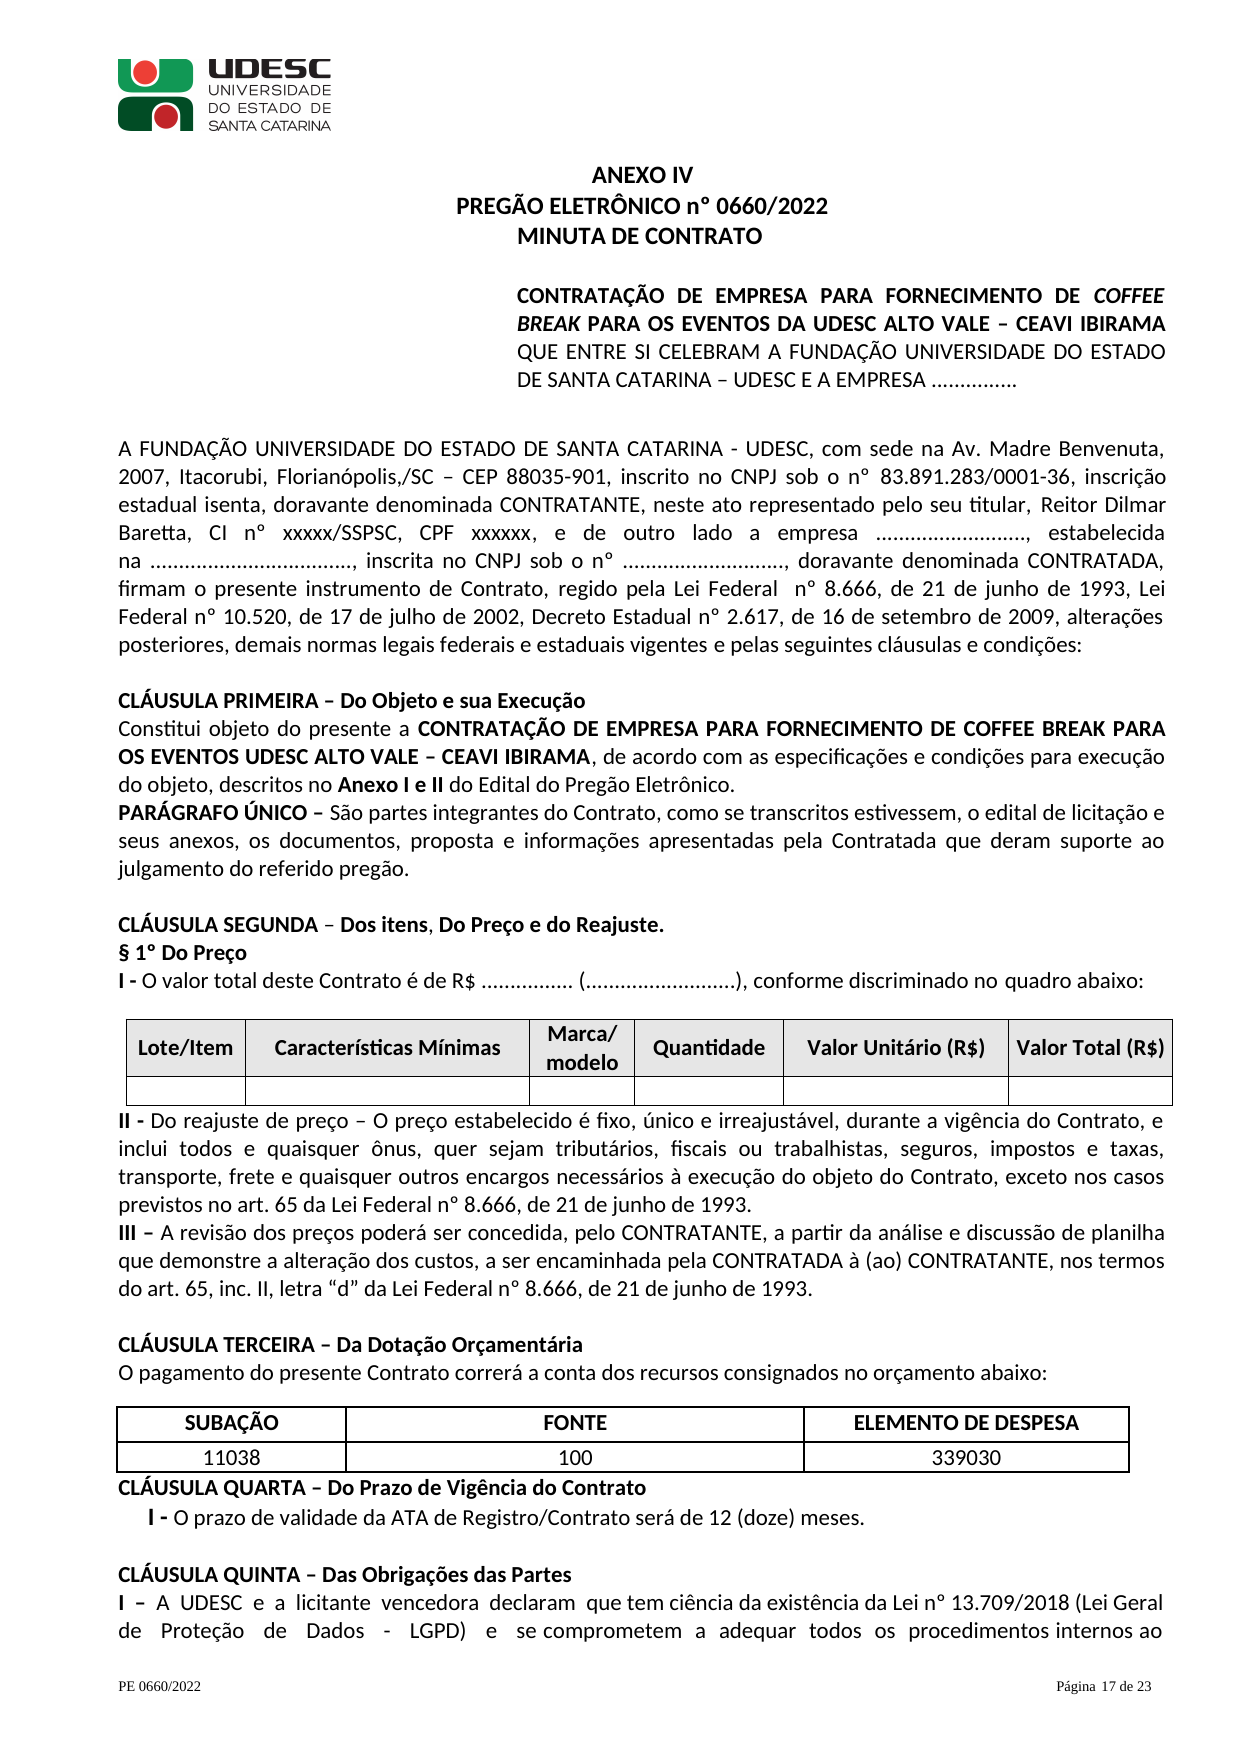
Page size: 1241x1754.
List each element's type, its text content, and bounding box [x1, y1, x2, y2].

table_cell [127, 1077, 245, 1105]
text § 1º Do Preço [118, 938, 1166, 966]
text A FUNDAÇÃO UNIVERSIDADE DO ESTADO DE SANTA CATARINA - UDESC, com sede na Av. Madre Benvenuta, 2007, Itacorubi, Florianópolis,/SC – CEP 88035-901, inscrito no CNPJ sob o nº 83.891.283/0001-36, inscrição estadual isenta, doravante denominada CONTRATANTE, neste ato representado pelo seu titular, Reitor Dilmar Baretta, CI nº xxxxx/SSPSC, CPF xxxxxx, e de outro lado a empresa .........................., estabelecida na ..................................., inscrita no CNPJ sob o nº ............................, doravante denominada CONTRATADA, firmam o presente instrumento de Contrato, regido pela Lei Federal nº 8.666, de 21 de junho de 1993, Lei Federal nº 10.520, de 17 de julho de 2002, Decreto Estadual nº 2.617, de 16 de setembro de 2009, alterações posteriores, demais normas legais federais e estaduais vigentes e pelas seguintes cláusulas e condições: [118, 434, 1166, 658]
text CLÁUSULA QUINTA – Das Obrigações das Partes [118, 1560, 1166, 1588]
text ANEXO IV [118, 159, 1166, 190]
table_cell 339030 [805, 1443, 1128, 1471]
picture [118, 59, 331, 131]
text CLÁUSULA SEGUNDA – Dos itens, Do Preço e do Reajuste. [118, 910, 1166, 938]
text I - O prazo de validade da ATA de Registro/Contrato será de 12 (doze) meses. [118, 1501, 1166, 1532]
table_cell [530, 1077, 634, 1105]
table_cell [635, 1077, 783, 1105]
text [118, 1588, 1166, 1644]
table_header Valor Total (R$) [1009, 1020, 1172, 1076]
text CLÁUSULA TERCEIRA – Da Dotação Orçamentária [118, 1330, 1166, 1358]
text III – A revisão dos preços poderá ser concedida, pelo CONTRATANTE, a partir da análise e discussão de planilha que demonstre a alteração dos custos, a ser encaminhada pela CONTRATADA à (ao) CONTRATANTE, nos termos do art. 65, inc. II, letra “d” da Lei Federal nº 8.666, de 21 de junho de 1993. [118, 1218, 1166, 1302]
text PARÁGRAFO ÚNICO – São partes integrantes do Contrato, como se transcritos estivessem, o edital de licitação e seus anexos, os documentos, proposta e informações apresentadas pela Contratada que deram suporte ao julgamento do referido pregão. [118, 798, 1166, 882]
table_cell [784, 1077, 1008, 1105]
table_cell [1009, 1077, 1172, 1105]
text CLÁUSULA QUARTA – Do Prazo de Vigência do Contrato [118, 1414, 1166, 1501]
table_header Quantidade [635, 1020, 783, 1076]
table_header FONTE [347, 1408, 803, 1441]
table_cell 11038 [118, 1443, 345, 1471]
table_cell 100 [347, 1443, 803, 1471]
table_cell [246, 1077, 529, 1105]
text CLÁUSULA PRIMEIRA – Do Objeto e sua Execução [118, 686, 1166, 714]
text O pagamento do presente Contrato correrá a conta dos recursos consignados no orçamento abaixo: [118, 1358, 1166, 1386]
table_header Valor Unitário (R$) [784, 1020, 1008, 1076]
table_header ELEMENTO DE DESPESA [805, 1408, 1128, 1441]
table_header Lote/Item [127, 1020, 245, 1076]
text II - Do reajuste de preço – O preço estabelecido é fixo, único e irreajustável, durante a vigência do Contrato, e inclui todos e quaisquer ônus, quer sejam tributários, fiscais ou trabalhistas, seguros, impostos e taxas, transporte, frete e quaisquer outros encargos necessários à execução do objeto do Contrato, exceto nos casos previstos no art. 65 da Lei Federal nº 8.666, de 21 de junho de 1993. [118, 1106, 1166, 1218]
text MINUTA DE CONTRATO [517, 220, 1166, 251]
table_header SUBAÇÃO [118, 1408, 345, 1441]
text Constitui objeto do presente a CONTRATAÇÃO DE EMPRESA PARA FORNECIMENTO DE COFFEE BREAK PARA OS EVENTOS UDESC ALTO VALE – CEAVI IBIRAMA, de acordo com as especificações e condições para execução do objeto, descritos no Anexo I e II do Edital do Pregão Eletrônico. [118, 714, 1166, 798]
text I - O valor total deste Contrato é de R$ ................ (..........................), conforme discriminado no quadro abaixo: [118, 966, 1166, 994]
table_header Características Mínimas [246, 1020, 529, 1076]
title PREGÃO ELETRÔNICO nº 0660/2022 [118, 190, 1166, 220]
text CONTRATAÇÃO DE EMPRESA PARA FORNECIMENTO DE COFFEE BREAK PARA OS EVENTOS DA UDESC ALTO VALE – CEAVI IBIRAMA QUE ENTRE SI CELEBRAM A FUNDAÇÃO UNIVERSIDADE DO ESTADO DE SANTA CATARINA – UDESC E A EMPRESA ............... [517, 281, 1166, 393]
table_header Marca/ modelo [530, 1020, 634, 1076]
